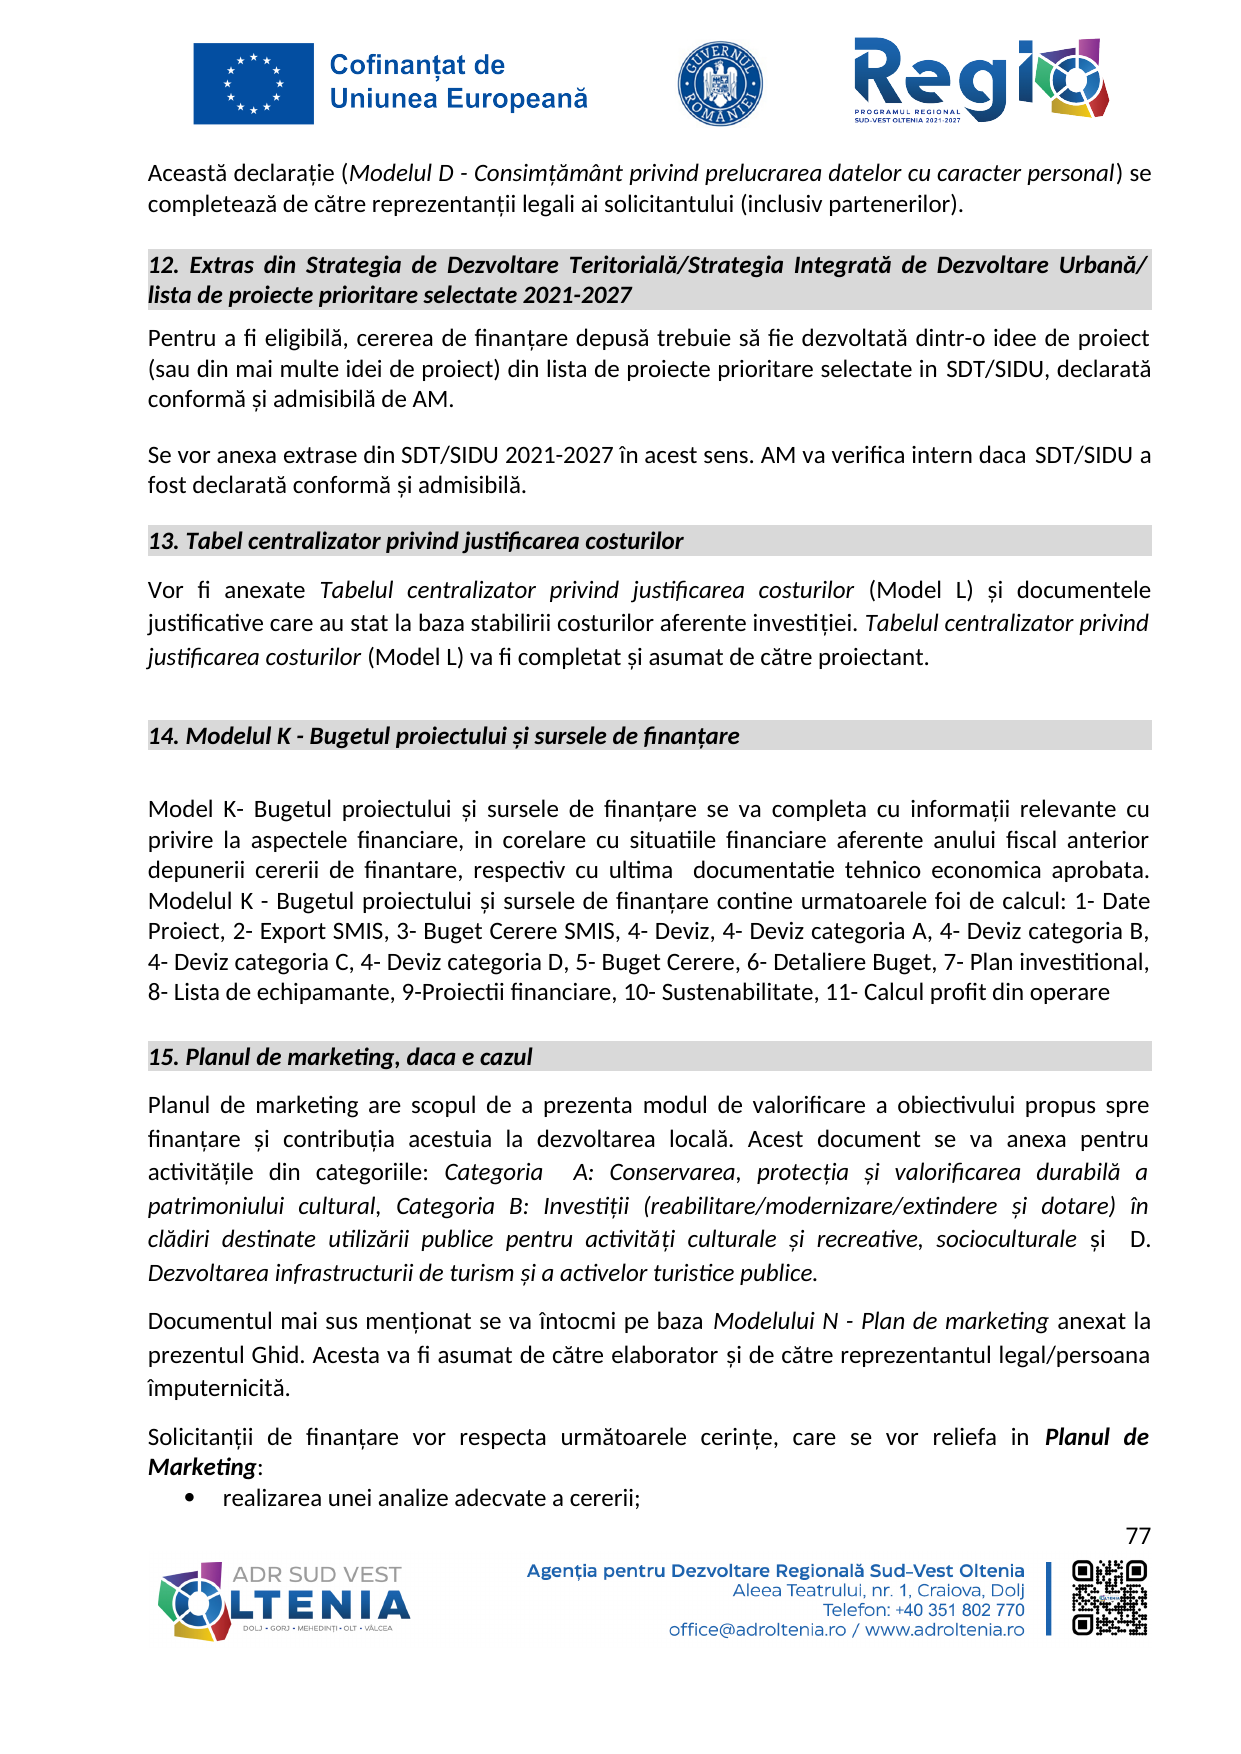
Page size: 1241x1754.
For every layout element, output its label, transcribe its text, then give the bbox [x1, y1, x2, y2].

text 14. Modelul K - Bugetul proiectului și sursele de finanţare [148, 720, 1152, 750]
picture [188, 38, 590, 128]
text Documentul mai sus menţionat se va întocmi pe baza Modelului N - Plan de marketing anexat la prezentul Ghid. Acesta va fi asumat de către elaborator și de către reprezentantul legal/persoana împuternicită. [148, 1305, 1152, 1403]
list realizarea unei analize adecvate a cererii; [185, 1482, 1152, 1513]
text Model K- Bugetul proiectului și sursele de finanţare se va completa cu informaţii relevante cu privire la aspectele financiare, in corelare cu situatiile financiare aferente anului fiscal anterior depunerii cererii de finantare, respectiv cu ultima documentatie tehnico economica aprobata. Modelul K - Bugetul proiectului și sursele de finanţare contine urmatoarele foi de calcul: 1- Date Proiect, 2- Export SMIS, 3- Buget Cerere SMIS, 4- Deviz, 4- Deviz categoria A, 4- Deviz categoria B, 4- Deviz categoria C, 4- Deviz categoria D, 5- Buget Cerere, 6- Detaliere Buget, 7- Plan investitional, 8- Lista de echipamante, 9-Proiectii financiare, 10- Sustenabilitate, 11- Calcul profit din operare [148, 793, 1152, 1007]
text Se vor anexa extrase din SDT/SIDU 2021-2027 în acest sens. AM va verifica intern daca SDT/SIDU a fost declarată conformă și admisibilă. [148, 439, 1152, 500]
text 13. Tabel centralizator privind justificarea costurilor [148, 525, 1152, 556]
text Vor fi anexate Tabelul centralizator privind justificarea costurilor (Model L) și documentele justificative care au stat la baza stabilirii costurilor aferente investiției. Tabelul centralizator privind justificarea costurilor (Model L) va fi completat și asumat de către proiectant. [148, 574, 1152, 671]
text Pentru a fi eligibilă, cererea de finanțare depusă trebuie să fie dezvoltată dintr-o idee de proiect (sau din mai multe idei de proiect) din lista de proiecte prioritare selectate in SDT/SIDU, declarată conformă și admisibilă de AM. [148, 323, 1152, 414]
text 12. Extras din Strategia de Dezvoltare Teritorială/Strategia Integrată de Dezvoltare Urbană/ lista de proiecte prioritare selectate 2021-2027 [148, 249, 1152, 310]
picture [674, 39, 768, 128]
text Planul de marketing are scopul de a prezenta modul de valorificare a obiectivului propus spre finanţare şi contribuţia acestuia la dezvoltarea locală. Acest document se va anexa pentru activităţile din categoriile: Categoria A: Conservarea, protecția și valorificarea durabilă a patrimoniului cultural, Categoria B: Investiții (reabilitare/modernizare/extindere și dotare) în clădiri destinate utilizării publice pentru activități culturale și recreative, socioculturale și D. Dezvoltarea infrastructurii de turism și a activelor turistice publice. [148, 1089, 1152, 1287]
text Această declarație (Modelul D - Consimțământ privind prelucrarea datelor cu caracter personal) se completează de către reprezentanții legali ai solicitantului (inclusiv partenerilor). [148, 157, 1152, 218]
text Solicitanţii de finanţare vor respecta următoarele cerințe, care se vor reliefa in Planul de Marketing: [148, 1421, 1152, 1482]
picture [148, 1551, 1152, 1648]
picture [852, 36, 1111, 126]
text 15. Planul de marketing, daca e cazul [148, 1041, 1152, 1071]
